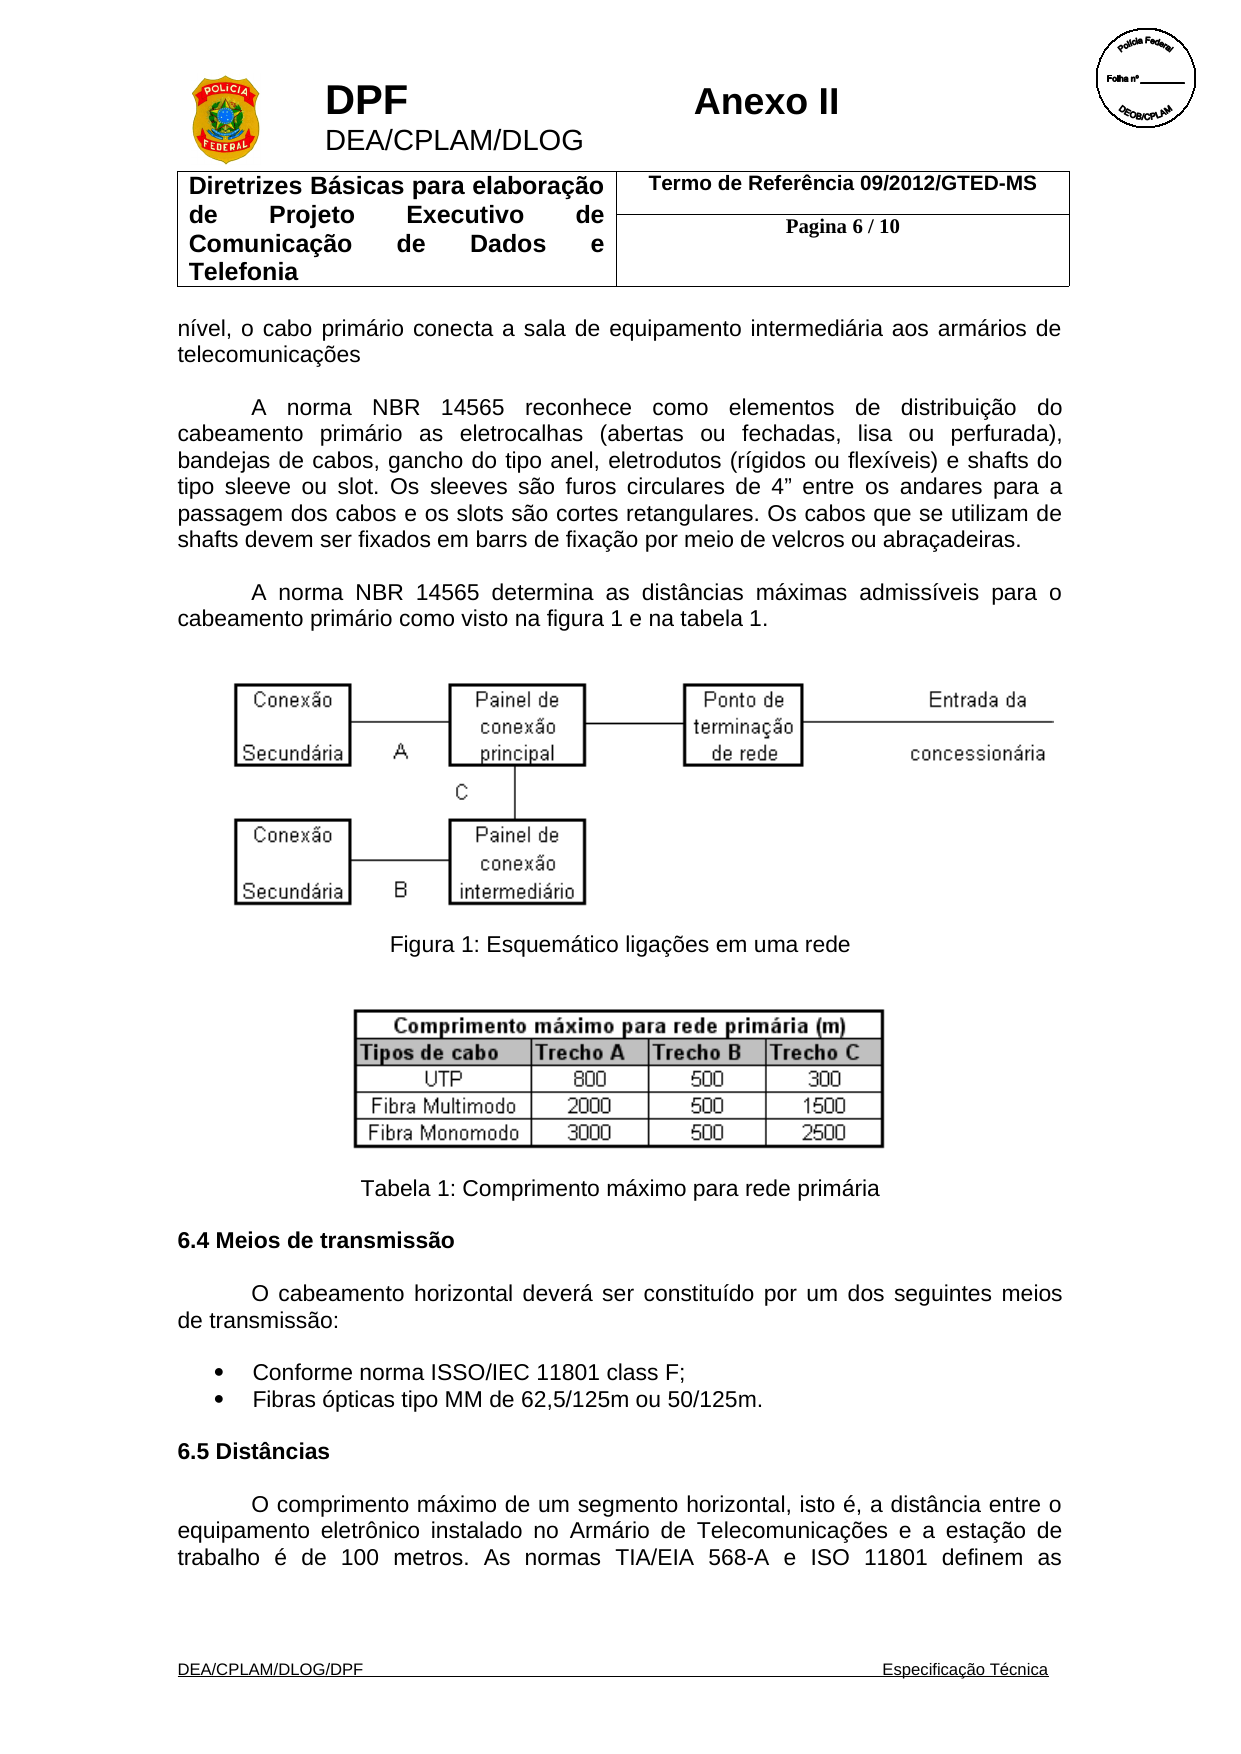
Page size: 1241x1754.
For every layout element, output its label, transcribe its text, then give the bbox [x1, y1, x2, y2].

list Fibras ópticas tipo MM de 62,5/125m ou 50/125m. [215, 1386, 1063, 1412]
text A norma NBR 14565 reconhece como elementos de distribuição do cabeamento primário as eletrocalhas (abertas ou fechadas, lisa ou perfurada), bandejas de cabos, gancho do tipo anel, eletrodutos (rígidos ou flexíveis) e shafts do tipo sleeve ou slot. Os sleeves são furos circulares de 4” entre os andares para a passagem dos cabos e os slots são cortes retangulares. Os cabos que se utilizam de shafts devem ser fixados em barrs de fixação por meio de velcros ou abraçadeiras. [177, 394, 1063, 552]
text 6.5 Distâncias [177, 1438, 1063, 1465]
text Tabela 1: Comprimento máximo para rede primária [177, 1175, 1063, 1201]
picture [1077, 18, 1218, 157]
text O cabeamento horizontal deverá ser constituído por um dos seguintes meios de transmissão: [177, 1280, 1063, 1333]
list Conforme norma ISSO/IEC 11801 class F; [215, 1359, 1063, 1386]
picture [326, 983, 914, 1175]
picture [186, 657, 1054, 932]
text 6.4 Meios de transmissão [177, 1227, 1063, 1254]
text A norma NBR 14565 determina as distâncias máximas admissíveis para o cabeamento primário como visto na figura 1 e na tabela 1. [177, 578, 1063, 631]
text Figura 1: Esquemático ligações em uma rede [177, 931, 1063, 958]
